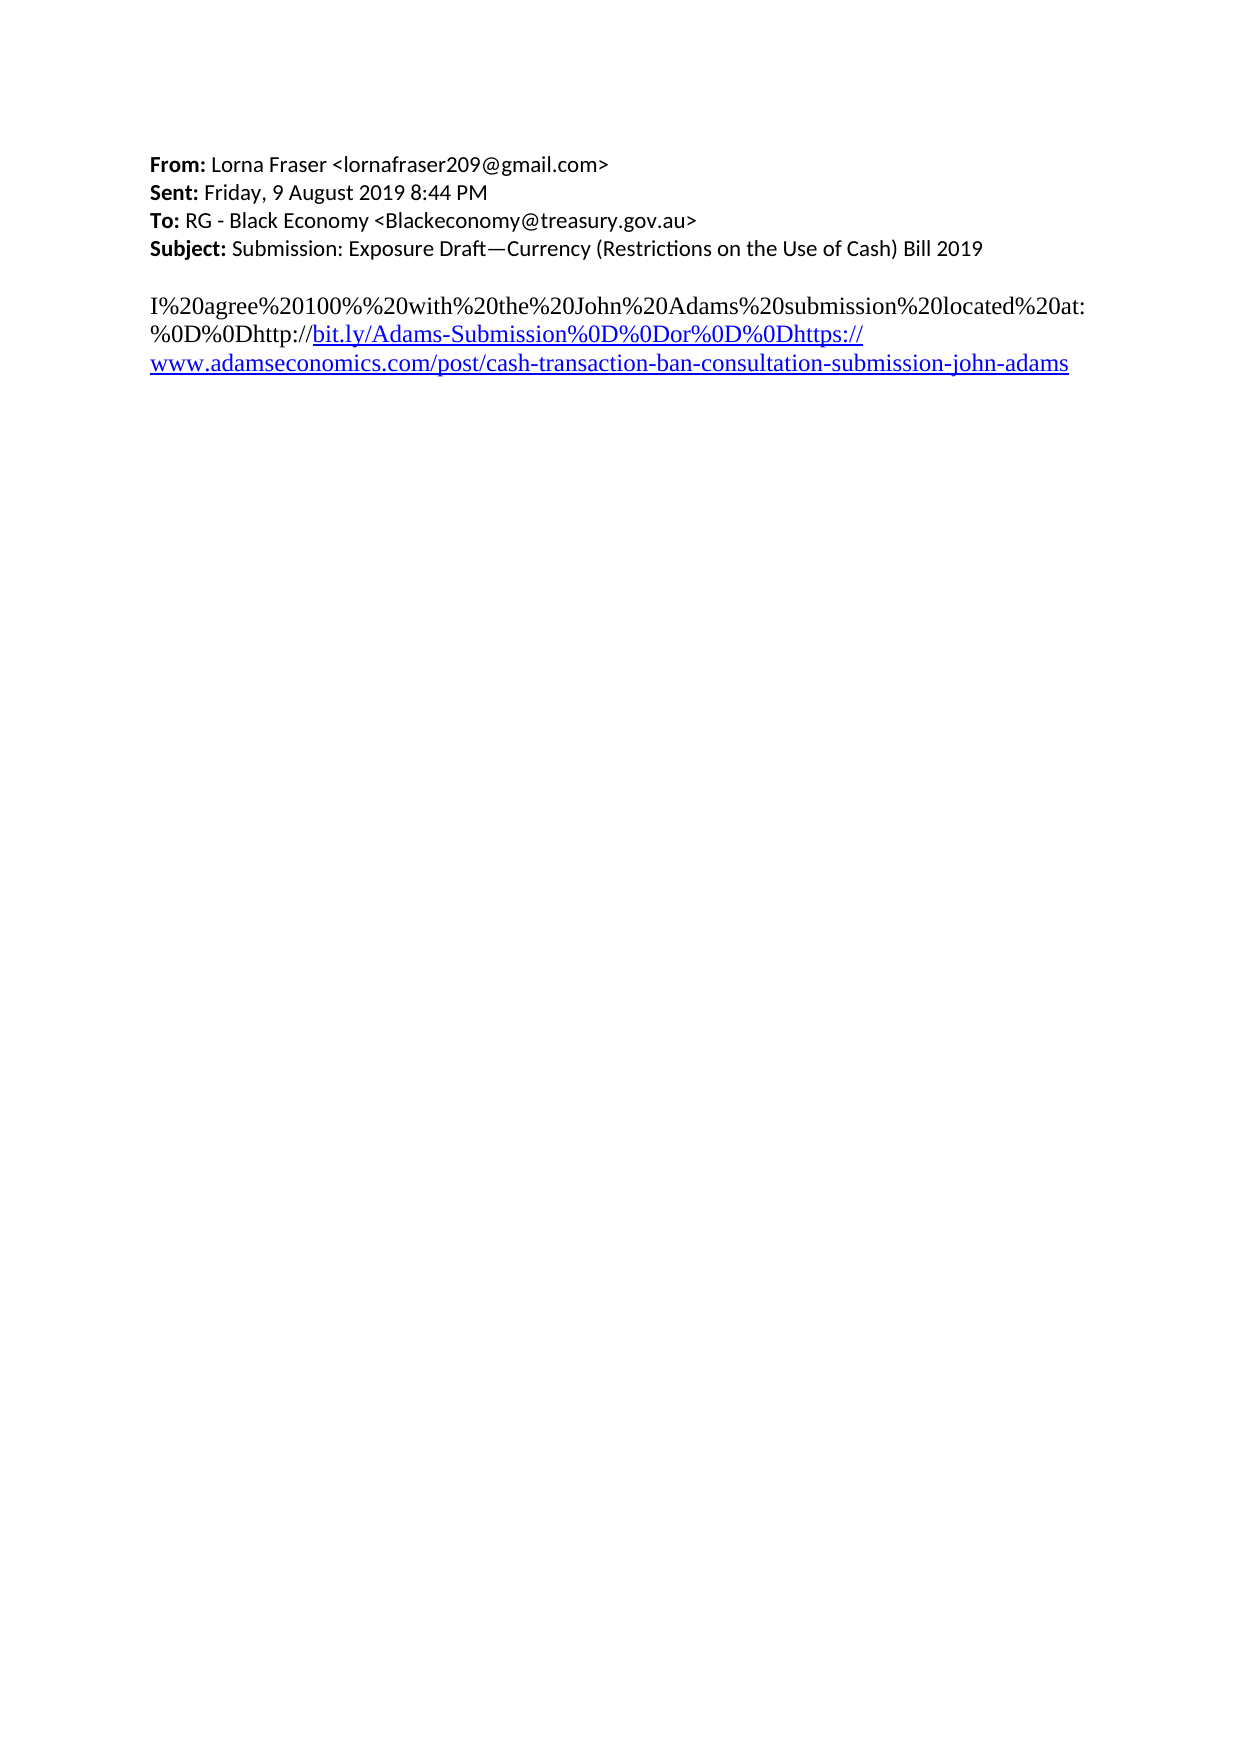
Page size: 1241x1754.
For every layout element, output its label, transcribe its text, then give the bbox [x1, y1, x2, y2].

text From: Lorna Fraser <lornafraser209@gmail.com> Sent: Friday, 9 August 2019 8:44 PM To: RG - Black Economy <Blackeconomy@treasury.gov.au> Subject: Submission: Exposure Draft—Currency (Restrictions on the Use of Cash) Bill 2019 [150, 150, 1090, 262]
text I%20agree%20100%%20with%20the%20John%20Adams%20submission%20located%20at:%0D%0Dhttp://bit.ly/Adams-Submission%0D%0Dor%0D%0Dhttps://www.adamseconomics.com/post/cash-transaction-ban-consultation-submission-john-adams [150, 291, 1090, 377]
